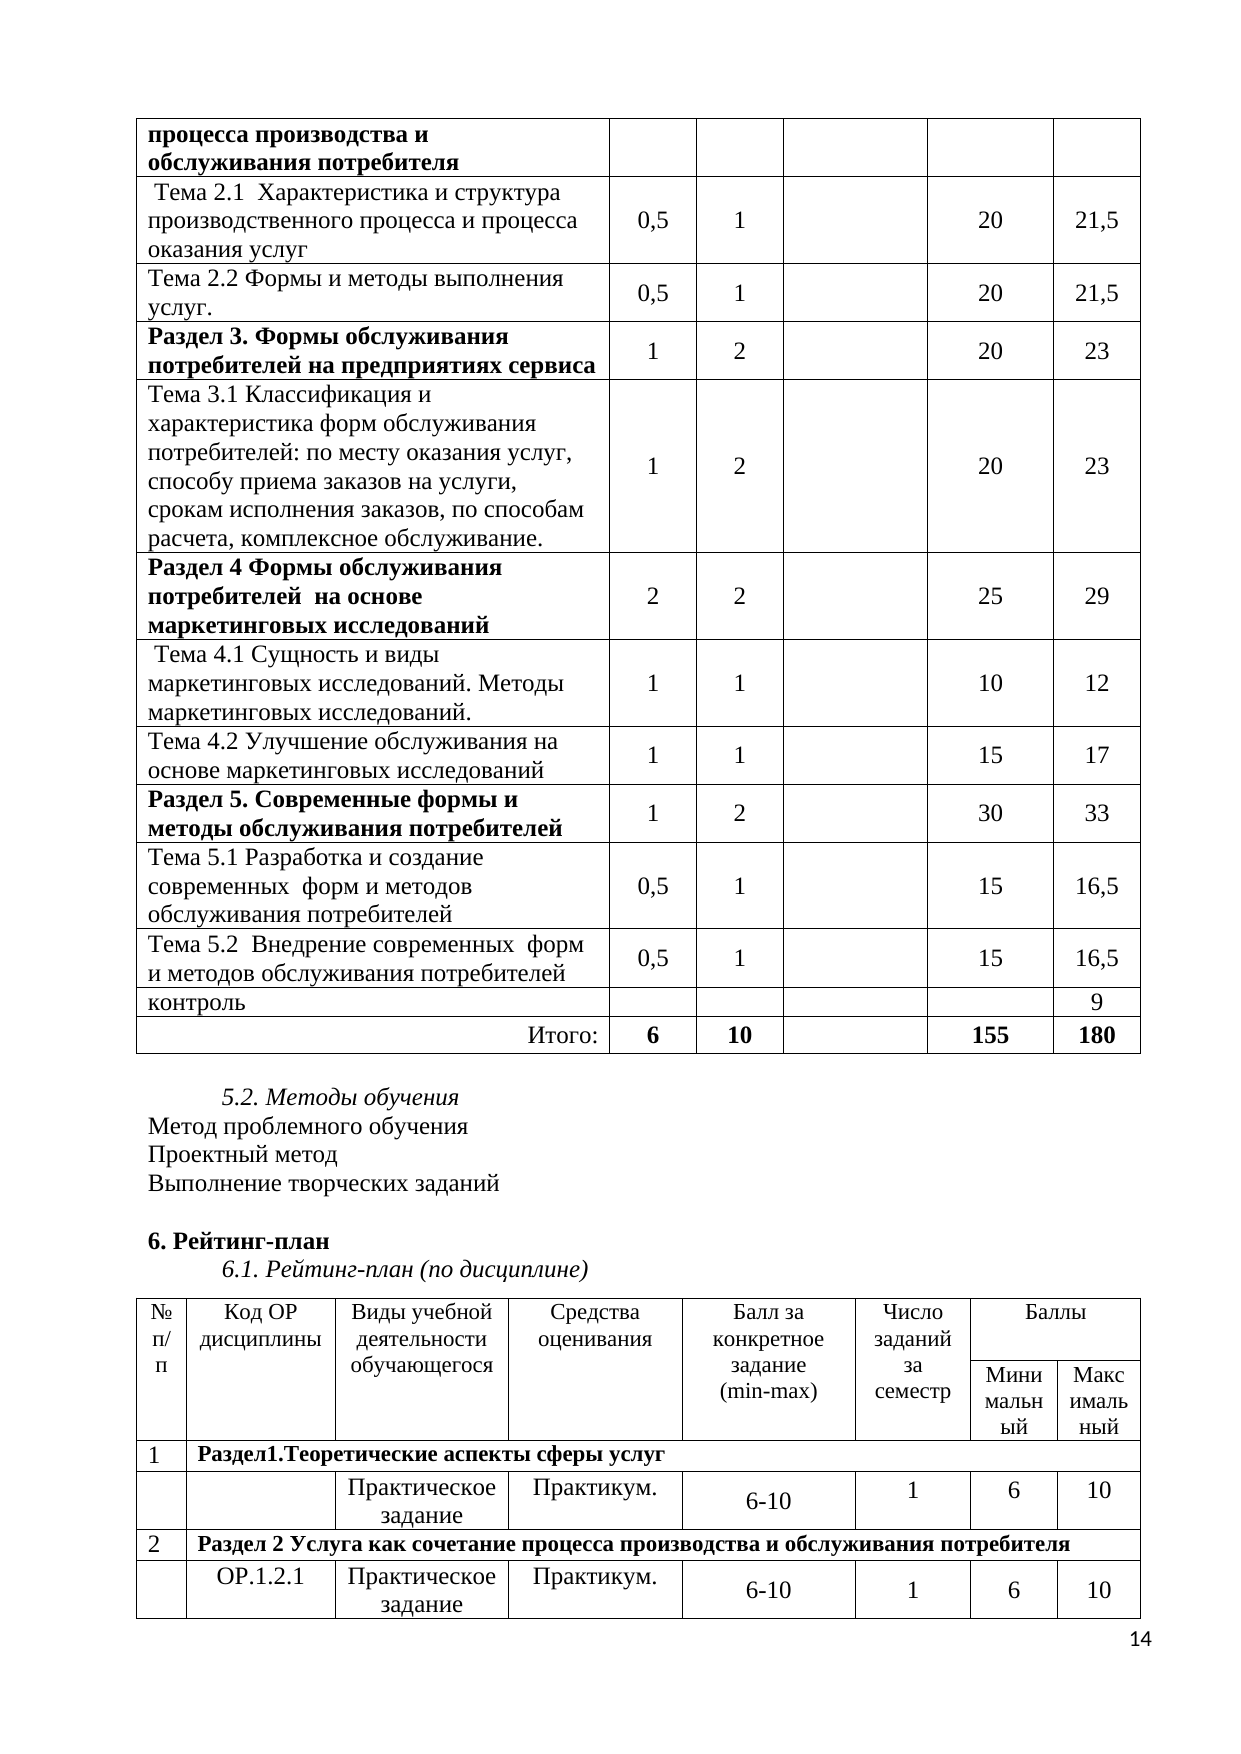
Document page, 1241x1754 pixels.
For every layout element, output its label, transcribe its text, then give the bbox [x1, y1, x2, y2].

table_cell 6 [971, 1561, 1057, 1618]
table_cell [784, 929, 927, 986]
table_cell Максимальный [1058, 1361, 1140, 1440]
table_cell 2 [697, 119, 783, 176]
table_cell 0,5 [610, 177, 696, 263]
table_cell 0,5 [610, 929, 696, 986]
table_cell 21,5 [1054, 264, 1140, 321]
table_cell Раздел 2 Услуга как сочетание процесса производства и обслуживания потребителя [187, 1530, 1140, 1560]
table_cell [784, 380, 927, 552]
table_cell Раздел 4 Формы обслуживания потребителей на основе маркетинговых исследований [137, 553, 609, 639]
table_cell [784, 988, 927, 1016]
table_cell 6 [610, 1017, 696, 1053]
table_cell 20 [928, 264, 1053, 321]
table_cell 2 [610, 553, 696, 639]
table_cell 0,5 [610, 843, 696, 928]
table_cell 10 [697, 1017, 783, 1053]
table_cell [928, 988, 1053, 1016]
table_cell 1 [697, 264, 783, 321]
table_cell Тема 5.1 Разработка и создание современных форм и методов обслуживания потребителей [137, 843, 609, 928]
table_cell [784, 843, 927, 928]
table_header № п/п [137, 1299, 186, 1440]
table_cell [610, 988, 696, 1016]
text 6.1. Рейтинг-план (по дисциплине) [148, 1254, 1152, 1283]
table_cell 1 [610, 380, 696, 552]
table_header Виды учебной деятельности обучающегося [336, 1299, 508, 1440]
text Выполнение творческих заданий [148, 1168, 1152, 1197]
table_cell 2 [697, 785, 783, 842]
table_cell 1 [610, 785, 696, 842]
table_cell Тема 2.1 Характеристика и структура производственного процесса и процесса оказания услуг [137, 177, 609, 263]
table_cell 0,5 [610, 264, 696, 321]
table_cell [784, 322, 927, 379]
table_header Балл за конкретное задание (min-max) [683, 1299, 855, 1440]
table_cell Минимальный [971, 1361, 1057, 1440]
table_cell 15 [928, 727, 1053, 783]
table_cell Раздел 5. Современные формы и методы обслуживания потребителей [137, 785, 609, 842]
table_cell контроль [137, 988, 609, 1016]
text Метод проблемного обучения [148, 1111, 1152, 1139]
table_cell [784, 1017, 927, 1053]
table_header Средства оценивания [509, 1299, 682, 1440]
table_cell [784, 727, 927, 783]
table_header Баллы [971, 1299, 1140, 1360]
table_cell 16,5 [1054, 843, 1140, 928]
table_cell 1 [610, 727, 696, 783]
table_cell Раздел1.Теоретические аспекты сферы услуг [187, 1441, 1140, 1471]
table_cell 2 [697, 553, 783, 639]
table_cell Тема 2.2 Формы и методы выполнения услуг. [137, 264, 609, 321]
table_cell [137, 1472, 186, 1529]
table_cell 6 [971, 1472, 1057, 1529]
table_cell 10 [1058, 1561, 1140, 1618]
table_cell 9 [1054, 988, 1140, 1016]
table_cell 40 [928, 119, 1053, 176]
table_cell 1 [610, 119, 696, 176]
table_cell 12 [1054, 640, 1140, 726]
table_cell 29 [1054, 553, 1140, 639]
table_cell ОР.1.2.1 [187, 1561, 335, 1618]
text 5.2. Методы обучения [148, 1082, 1152, 1111]
table_cell 30 [928, 785, 1053, 842]
table_cell 21,5 [1054, 177, 1140, 263]
table_cell 10 [1058, 1472, 1140, 1529]
table_cell 17 [1054, 727, 1140, 783]
table_cell [784, 119, 927, 176]
table_cell [784, 177, 927, 263]
table_cell Тема 4.1 Сущность и виды маркетинговых исследований. Методы маркетинговых исследований. [137, 640, 609, 726]
table_cell 155 [928, 1017, 1053, 1053]
table_cell [187, 1472, 335, 1529]
table_cell Практикум. [509, 1561, 682, 1618]
table_header Код ОР дисциплины [187, 1299, 335, 1440]
table_cell 1 [697, 843, 783, 928]
table_cell 1 [610, 640, 696, 726]
table_cell [784, 264, 927, 321]
table_cell 20 [928, 177, 1053, 263]
table_cell 6-10 [683, 1561, 855, 1618]
table_cell 15 [928, 929, 1053, 986]
table_cell [784, 553, 927, 639]
table_cell 10 [928, 640, 1053, 726]
table_cell Практическое задание [336, 1472, 508, 1529]
table_cell 20 [928, 322, 1053, 379]
table_cell 25 [928, 553, 1053, 639]
table_cell [784, 640, 927, 726]
table_cell Тема 3.1 Классификация и характеристика форм обслуживания потребителей: по месту оказания услуг, способу приема заказов на услуги, срокам исполнения заказов, по способам расчета, комплексное обслуживание. [137, 380, 609, 552]
text Проектный метод [148, 1139, 1152, 1168]
table_cell 20 [928, 380, 1053, 552]
table_cell 1 [697, 177, 783, 263]
table_cell 1 [697, 727, 783, 783]
table_cell 2 [697, 322, 783, 379]
table_cell 1 [856, 1561, 970, 1618]
table_cell Тема 4.2 Улучшение обслуживания на основе маркетинговых исследований [137, 727, 609, 783]
text 6. Рейтинг-план [148, 1226, 1152, 1254]
table_cell 23 [1054, 322, 1140, 379]
table_cell [784, 785, 927, 842]
table_cell 6-10 [683, 1472, 855, 1529]
table_cell 16,5 [1054, 929, 1140, 986]
table_cell 15 [928, 843, 1053, 928]
table_cell 1 [697, 640, 783, 726]
table_cell Итого: [137, 1017, 609, 1053]
table_cell 1 [137, 1441, 186, 1471]
table_cell 1 [856, 1472, 970, 1529]
table_cell 2 [137, 1530, 186, 1560]
table_cell 180 [1054, 1017, 1140, 1053]
table_cell 23 [1054, 380, 1140, 552]
table_cell Практикум. [509, 1472, 682, 1529]
table_cell 1 [697, 929, 783, 986]
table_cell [137, 119, 609, 176]
table_cell 33 [1054, 785, 1140, 842]
table_cell Практическое задание [336, 1561, 508, 1618]
table_cell 1 [610, 322, 696, 379]
table_cell 43 [1054, 119, 1140, 176]
table_cell [697, 988, 783, 1016]
table_cell 2 [697, 380, 783, 552]
table_cell Раздел 3. Формы обслуживания потребителей на предприятиях сервиса [137, 322, 609, 379]
table_header Число заданий за семестр [856, 1299, 970, 1440]
table_cell Тема 5.2 Внедрение современных форм и методов обслуживания потребителей [137, 929, 609, 986]
table_cell [137, 1561, 186, 1618]
